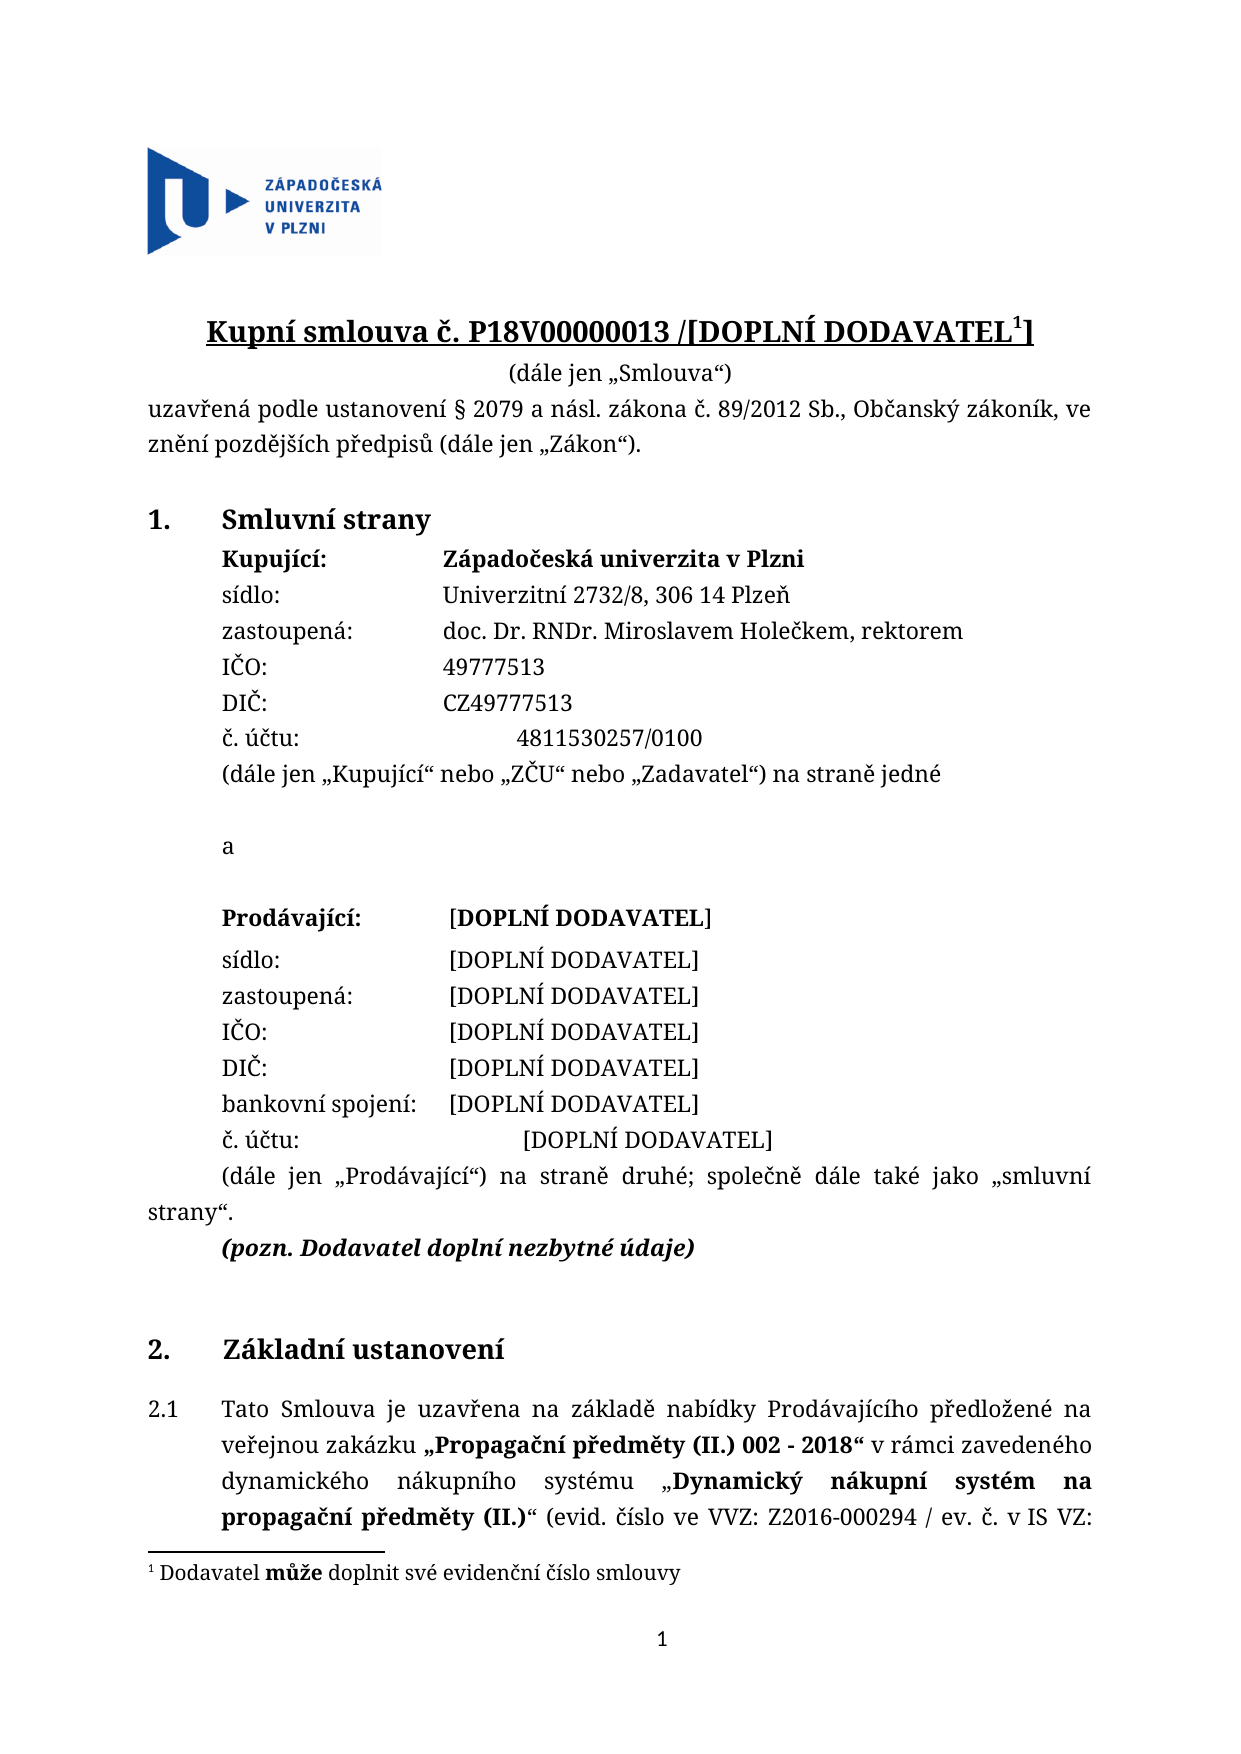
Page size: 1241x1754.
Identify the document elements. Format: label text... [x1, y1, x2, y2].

text uzavřená podle ustanovení § 2079 a násl. zákona č. 89/2012 Sb., Občanský zákoník, ve znění pozdějších předpisů (dále jen „Zákon“). [148, 392, 1092, 460]
text zastoupená: doc. Dr. RNDr. Miroslavem Holečkem, rektorem [222, 614, 1092, 646]
text a [222, 830, 1092, 861]
text DIČ: [DOPLNÍ DODAVATEL] [222, 1052, 1092, 1083]
text IČO: [DOPLNÍ DODAVATEL] [222, 1016, 1092, 1047]
text Prodávající: [DOPLNÍ DODAVATEL] [148, 902, 1092, 933]
text DIČ: CZ49777513 [222, 686, 1092, 718]
text sídlo: [DOPLNÍ DODAVATEL] [222, 944, 1092, 976]
text (dále jen „Prodávající“) na straně druhé; společně dále také jako „smluvní strany“. [148, 1160, 1092, 1227]
text IČO: 49777513 [222, 651, 1092, 682]
picture [147, 147, 382, 255]
text (pozn. Dodavatel doplní nezbytné údaje) [148, 1232, 1092, 1263]
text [148, 1393, 1092, 1532]
text č. účtu: [DOPLNÍ DODAVATEL] [222, 1124, 1092, 1155]
text (dále jen „Kupující“ nebo „ZČU“ nebo „Zadavatel“) na straně jedné [222, 758, 1092, 789]
text zastoupená: [DOPLNÍ DODAVATEL] [222, 980, 1092, 1011]
list Základní ustanovení [148, 1330, 1092, 1367]
list Smluvní strany [148, 500, 1092, 537]
text sídlo: Univerzitní 2732/8, 306 14 Plzeň [222, 579, 1092, 610]
text Kupní smlouva č. P18V00000013 /[DOPLNÍ DODAVATEL] [148, 311, 1092, 351]
text Kupující: Západočeská univerzita v Plzni [222, 543, 1092, 574]
text bankovní spojení: [DOPLNÍ DODAVATEL] [148, 1088, 1092, 1119]
text č. účtu: 4811530257/0100 [222, 722, 1092, 754]
text (dále jen „Smlouva“) [148, 357, 1092, 388]
